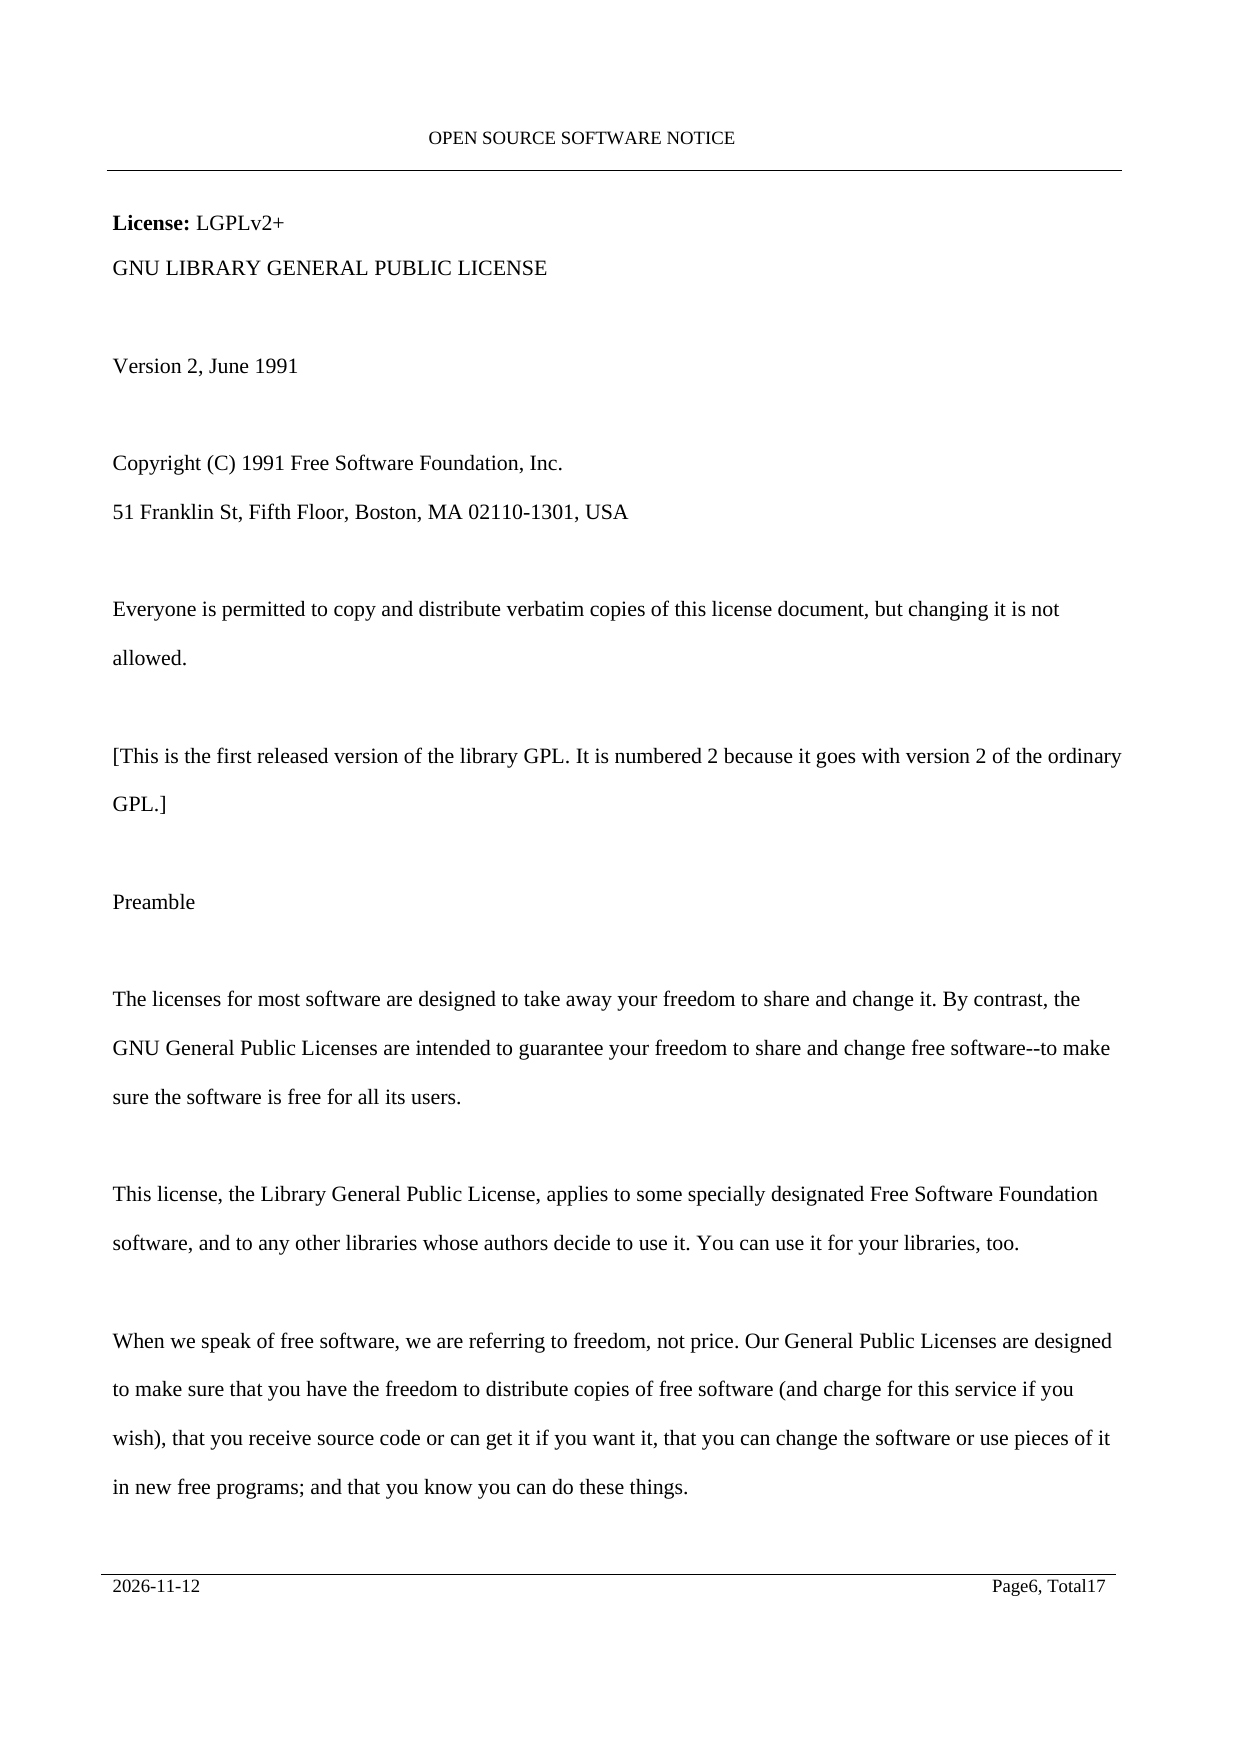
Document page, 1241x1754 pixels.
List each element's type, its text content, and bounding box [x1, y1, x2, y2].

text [112, 251, 1128, 1503]
text License: LGPLv2+ [112, 206, 1128, 239]
